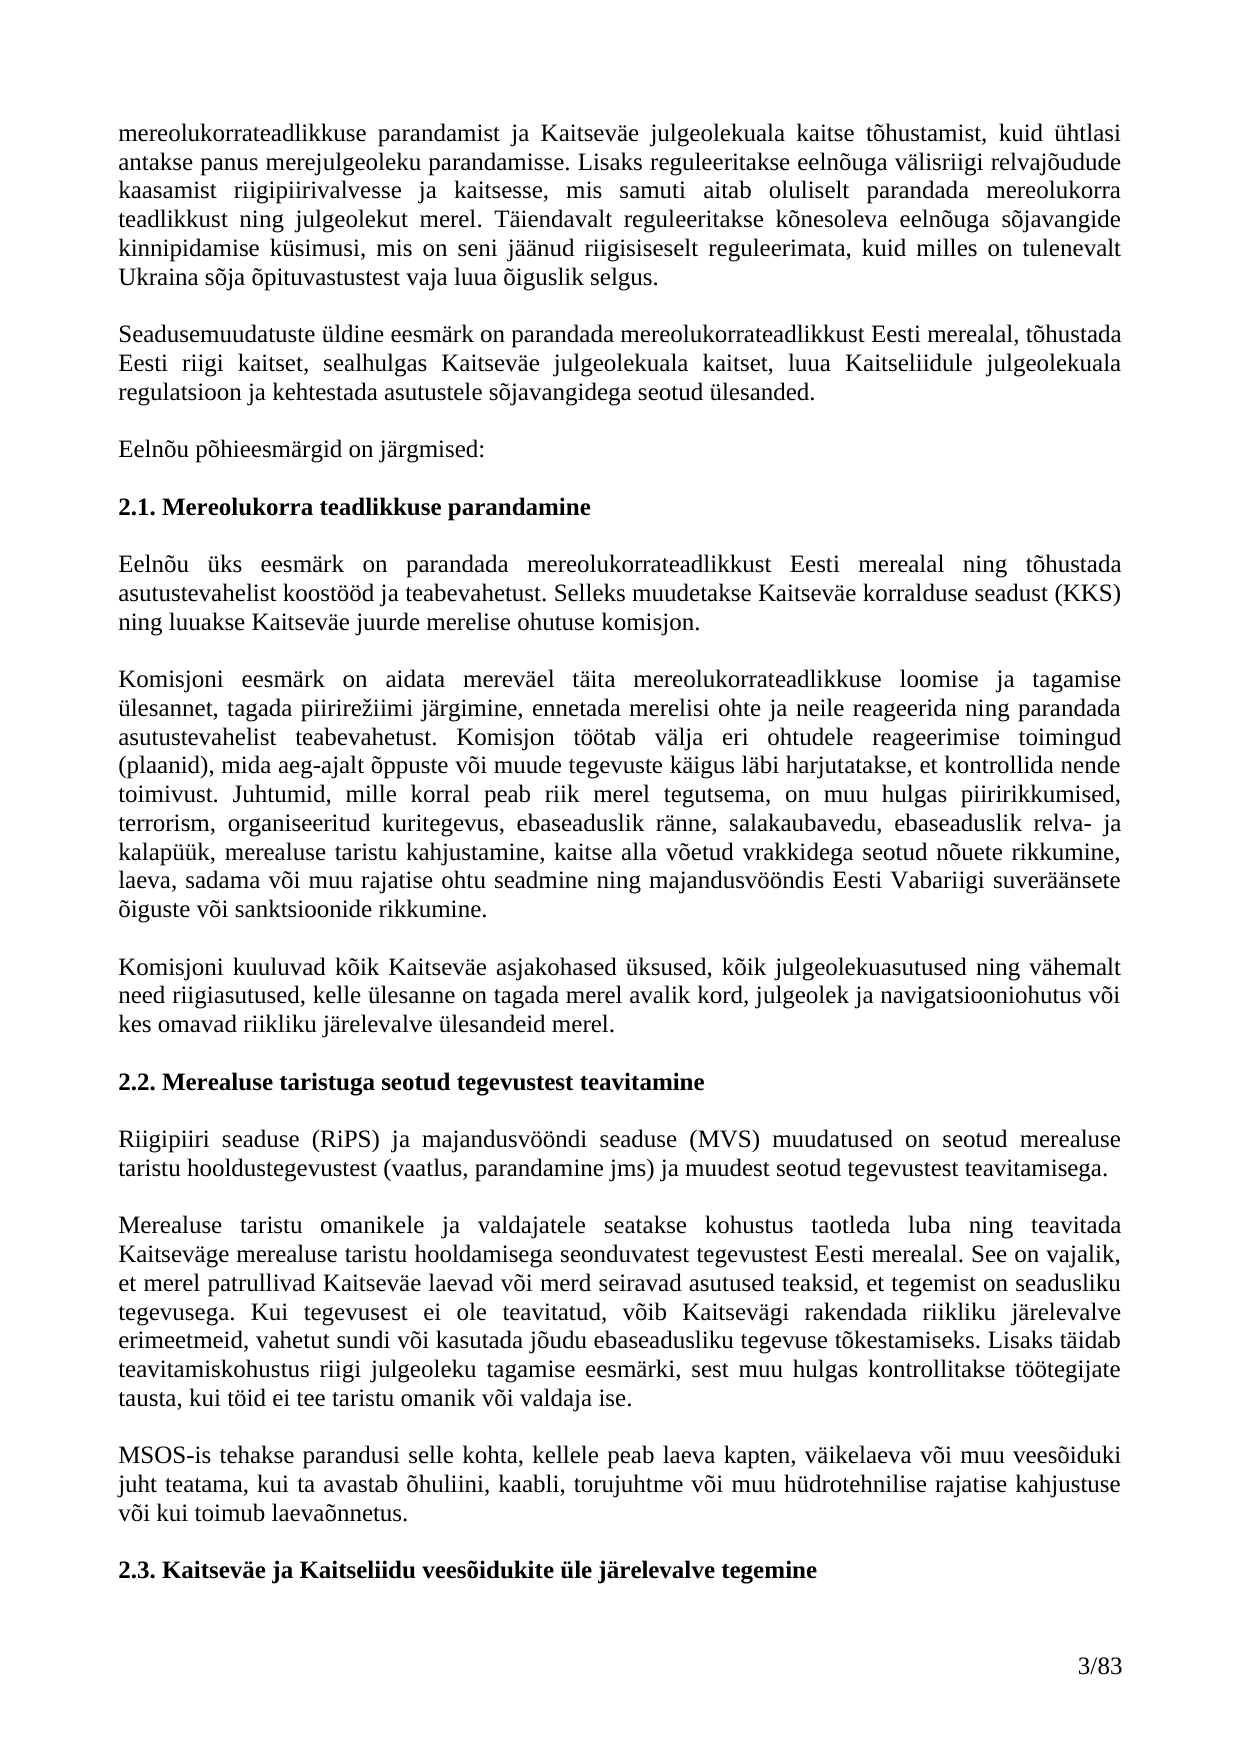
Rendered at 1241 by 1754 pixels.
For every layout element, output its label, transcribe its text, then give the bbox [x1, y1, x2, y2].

text Eelnõu põhieesmärgid on järgmised: [118, 434, 1122, 463]
text 2.1. Mereolukorra teadlikkuse parandamine [118, 492, 1122, 521]
text Eelnõu üks eesmärk on parandada mereolukorrateadlikkust Eesti merealal ning tõhustada asutustevahelist koostööd ja teabevahetust. Selleks muudetakse Kaitseväe korralduse seadust (KKS) ning luuakse Kaitseväe juurde merelise ohutuse komisjon. [118, 549, 1122, 636]
text 2.2. Merealuse taristuga seotud tegevustest teavitamine [118, 1067, 1122, 1096]
text Merealuse taristu omanikele ja valdajatele seatakse kohustus taotleda luba ning teavitada Kaitseväge merealuse taristu hooldamisega seonduvatest tegevustest Eesti merealal. See on vajalik, et merel patrullivad Kaitseväe laevad või merd seiravad asutused teaksid, et tegemist on seadusliku tegevusega. Kui tegevusest ei ole teavitatud, võib Kaitsevägi rakendada riikliku järelevalve erimeetmeid, vahetut sundi või kasutada jõudu ebaseadusliku tegevuse tõkestamiseks. Lisaks täidab teavitamiskohustus riigi julgeoleku tagamise eesmärki, sest muu hulgas kontrollitakse töötegijate tausta, kui töid ei tee taristu omanik või valdaja ise. [118, 1211, 1122, 1412]
text Riigipiiri seaduse (RiPS) ja majandusvööndi seaduse (MVS) muudatused on seotud merealuse taristu hooldustegevustest (vaatlus, parandamine jms) ja muudest seotud tegevustest teavitamisega. [118, 1124, 1122, 1182]
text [118, 118, 1122, 291]
text Komisjoni eesmärk on aidata mereväel täita mereolukorrateadlikkuse loomise ja tagamise ülesannet, tagada piirirežiimi järgimine, ennetada merelisi ohte ja neile reageerida ning parandada asutustevahelist teabevahetust. Komisjon töötab välja eri ohtudele reageerimise toimingud (plaanid), mida aeg-ajalt õppuste või muude tegevuste käigus läbi harjutatakse, et kontrollida nende toimivust. Juhtumid, mille korral peab riik merel tegutsema, on muu hulgas piiririkkumised, terrorism, organiseeritud kuritegevus, ebaseaduslik ränne, salakaubavedu, ebaseaduslik relva- ja kalapüük, merealuse taristu kahjustamine, kaitse alla võetud vrakkidega seotud nõuete rikkumine, laeva, sadama või muu rajatise ohtu seadmine ning majandusvööndis Eesti Vabariigi suveräänsete õiguste või sanktsioonide rikkumine. [118, 664, 1122, 923]
text 2.3. Kaitseväe ja Kaitseliidu veesõidukite üle järelevalve tegemine [118, 1556, 1122, 1584]
text MSOS-is tehakse parandusi selle kohta, kellele peab laeva kapten, väikelaeva või muu veesõiduki juht teatama, kui ta avastab õhuliini, kaabli, torujuhtme või muu hüdrotehnilise rajatise kahjustuse või kui toimub laevaõnnetus. [118, 1441, 1122, 1527]
text Seadusemuudatuste üldine eesmärk on parandada mereolukorrateadlikkust Eesti merealal, tõhustada Eesti riigi kaitset, sealhulgas Kaitseväe julgeolekuala kaitset, luua Kaitseliidule julgeolekuala regulatsioon ja kehtestada asutustele sõjavangidega seotud ülesanded. [118, 319, 1122, 406]
text Komisjoni kuuluvad kõik Kaitseväe asjakohased üksused, kõik julgeolekuasutused ning vähemalt need riigiasutused, kelle ülesanne on tagada merel avalik kord, julgeolek ja navigatsiooniohutus või kes omavad riikliku järelevalve ülesandeid merel. [118, 952, 1122, 1038]
